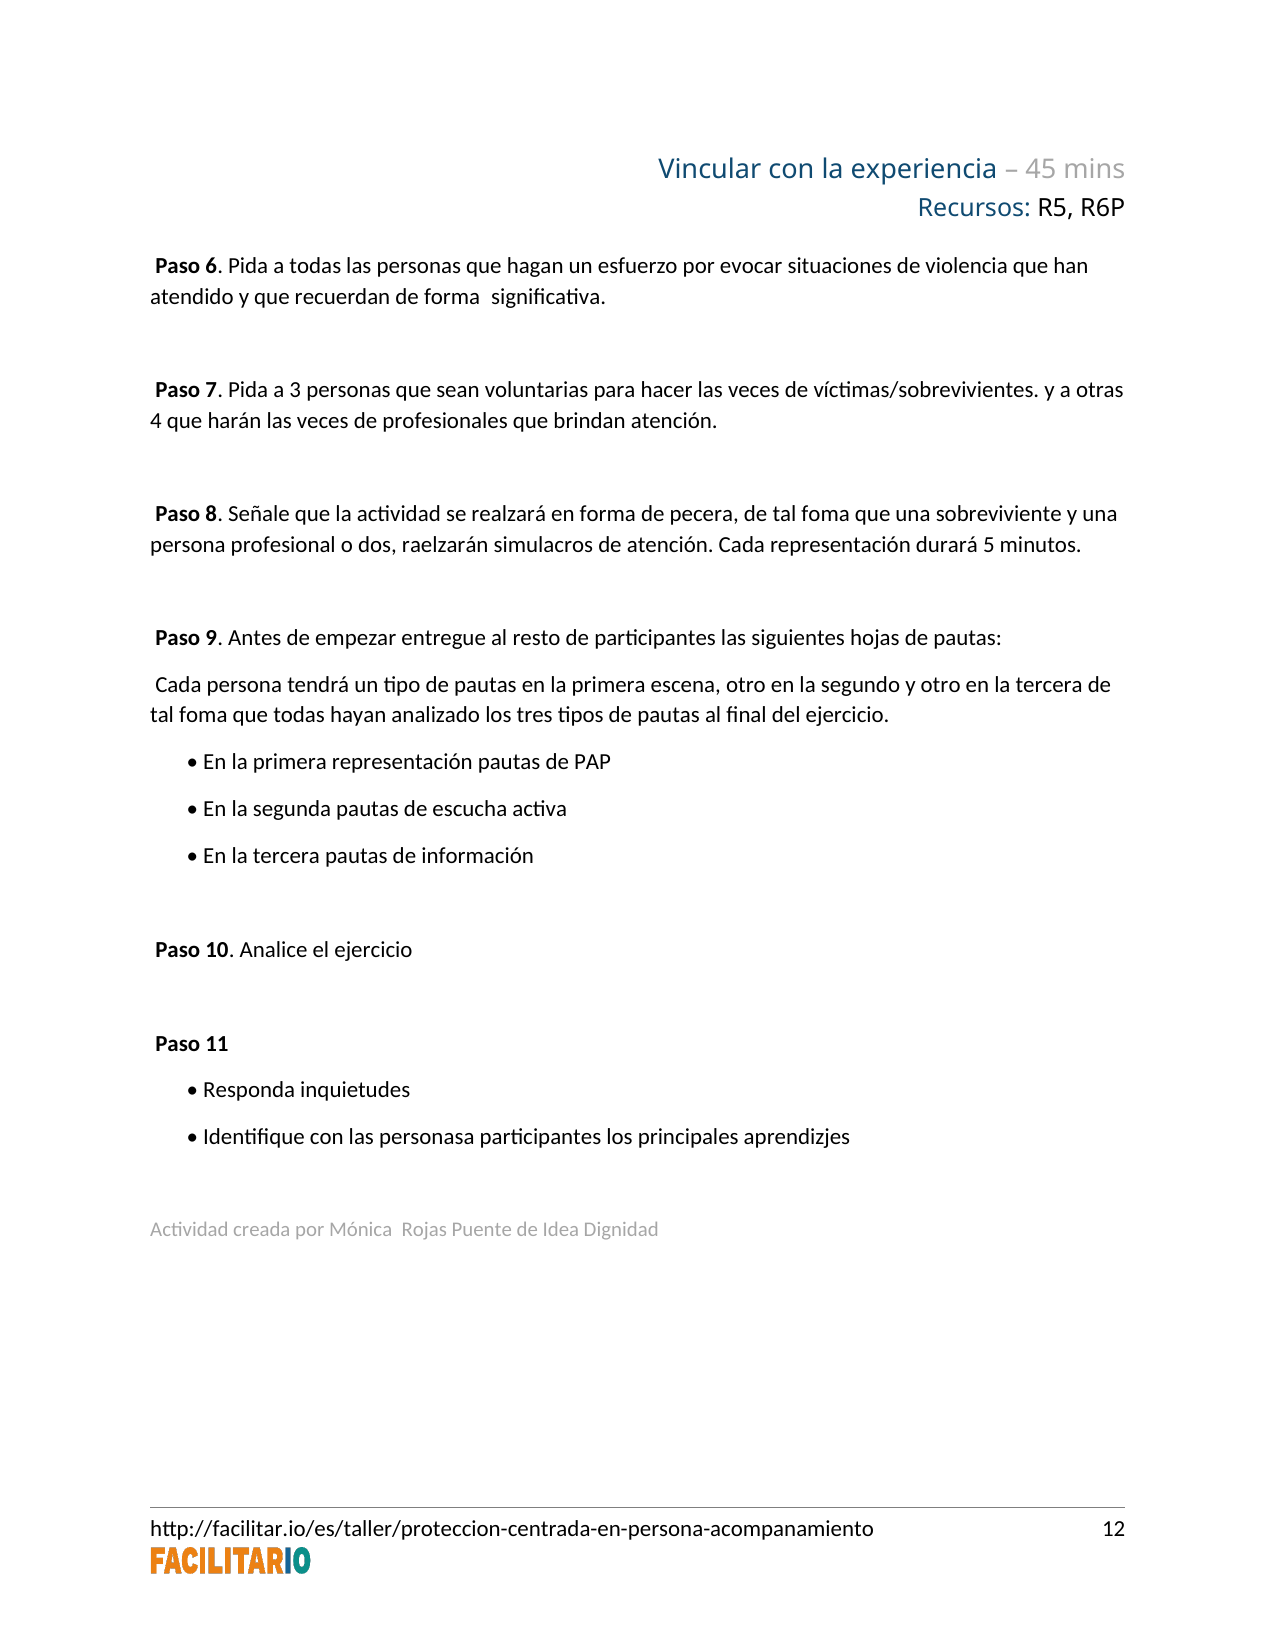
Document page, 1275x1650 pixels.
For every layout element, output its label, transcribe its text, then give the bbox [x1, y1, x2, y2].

text • En la segunda pautas de escucha activa [150, 794, 1125, 822]
text • En la tercera pautas de información [150, 841, 1125, 869]
text • Identifique con las personasa participantes los principales aprendizjes [150, 1122, 1125, 1150]
text Recursos: R5, R6P [150, 190, 1125, 224]
text Cada persona tendrá un tipo de pautas en la primera escena, otro en la segundo y otro en la tercera de tal foma que todas hayan analizado los tres tipos de pautas al final del ejercicio. [150, 670, 1125, 728]
text Paso 10. Analice el ejercicio [150, 935, 1125, 963]
text Paso 6. Pida a todas las personas que hagan un esfuerzo por evocar situaciones de violencia que han atendido y que recuerdan de forma significativa. [150, 252, 1125, 310]
text Paso 7. Pida a 3 personas que sean voluntarias para hacer las veces de víctimas/sobrevivientes. y a otras 4 que harán las veces de profesionales que brindan atención. [150, 376, 1125, 434]
text • Responda inquietudes [150, 1076, 1125, 1103]
text Paso 9. Antes de empezar entregue al resto de participantes las siguientes hojas de pautas: [150, 623, 1125, 651]
text Actividad creada por Mónica Rojas Puente de Idea Dignidad [150, 1216, 1125, 1242]
text Paso 11 [150, 1029, 1125, 1057]
text • En la primera representación pautas de PAP [150, 747, 1125, 775]
text Paso 8. Señale que la actividad se realzará en forma de pecera, de tal foma que una sobreviviente y una persona profesional o dos, raelzarán simulacros de atención. Cada representación durará 5 minutos. [150, 499, 1125, 558]
subtitle Vincular con la experiencia – 45 mins [150, 150, 1125, 187]
picture [145, 1544, 315, 1576]
